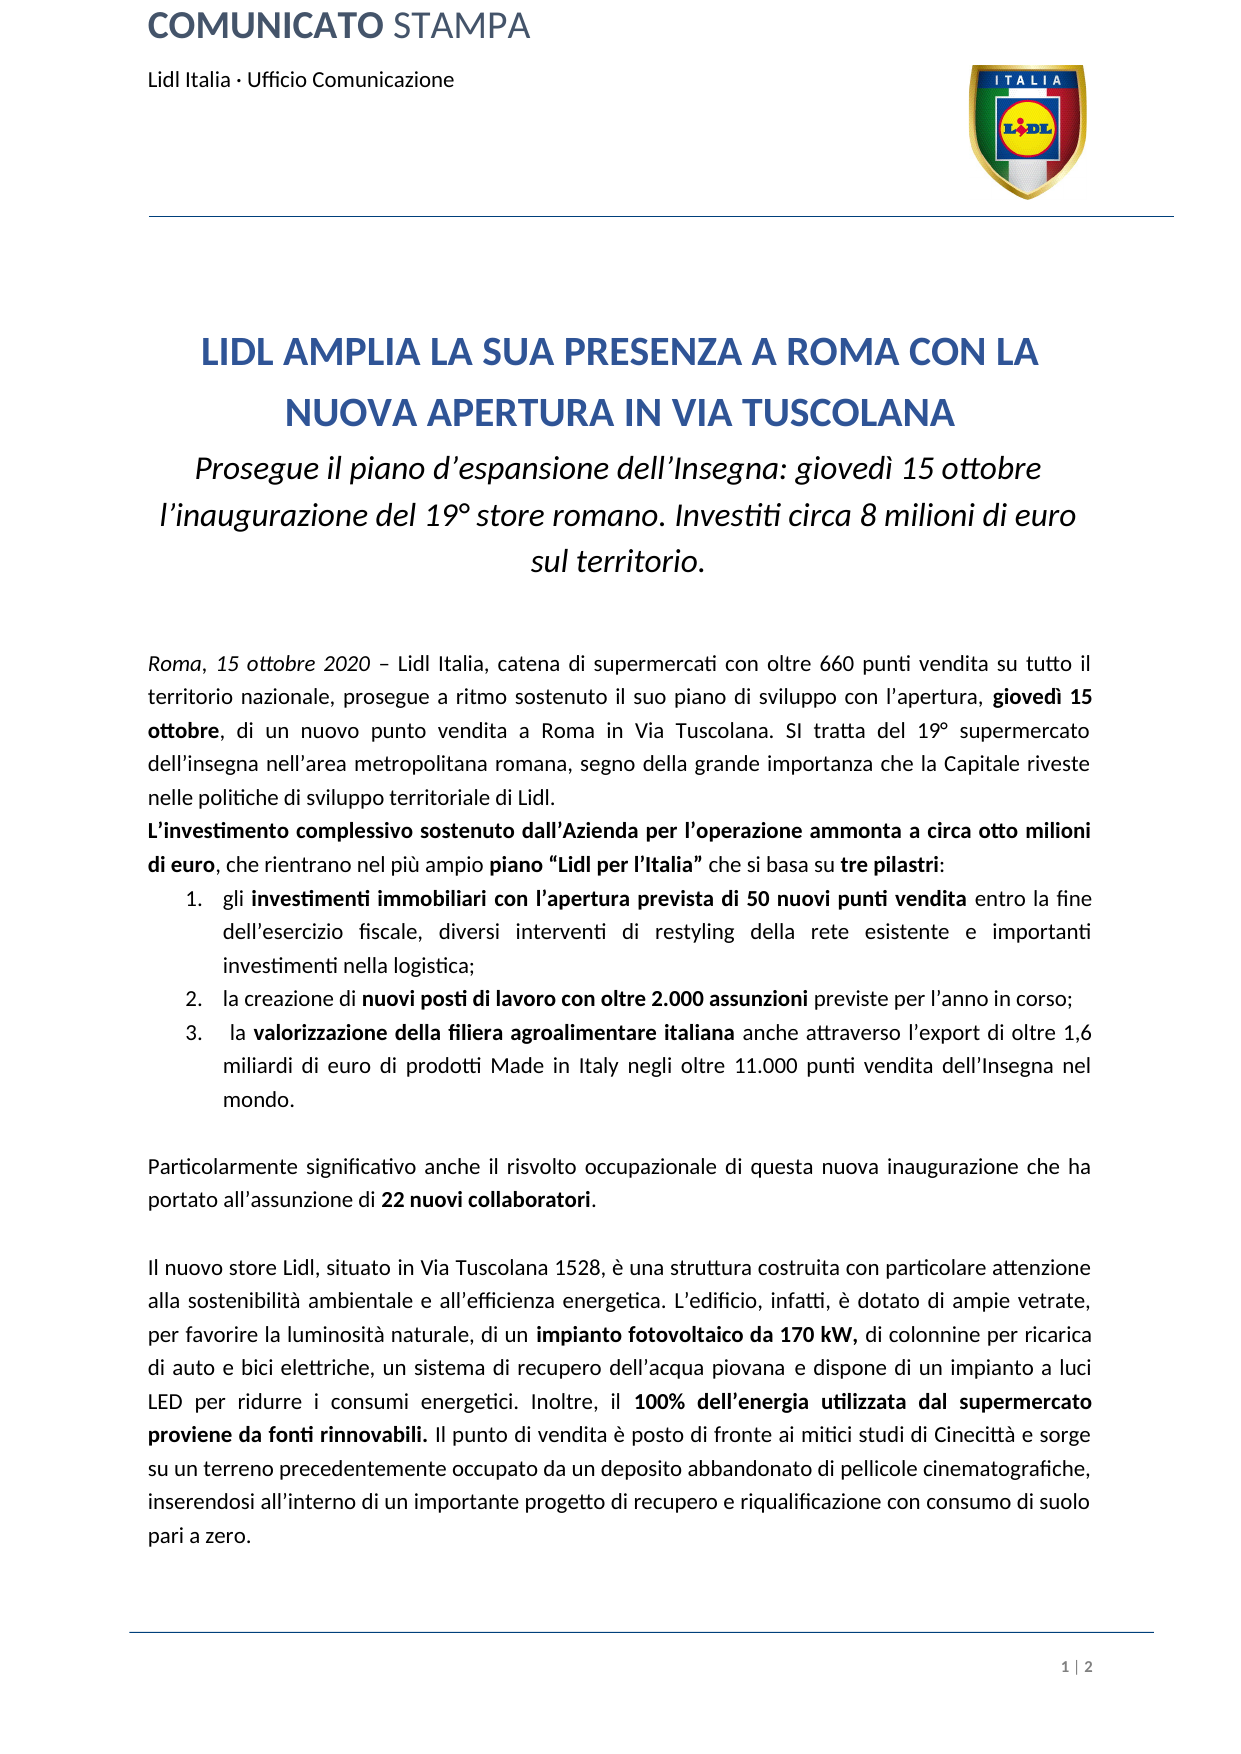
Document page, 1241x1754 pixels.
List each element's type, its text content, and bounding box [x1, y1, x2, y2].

text LIDL AMPLIA LA SUA PRESENZA A ROMA CON LA NUOVA APERTURA IN VIA TUSCOLANA [148, 325, 1092, 437]
list gli investimenti immobiliari con l’apertura prevista di 50 nuovi punti vendita entro la fine dell’esercizio fiscale, diversi interventi di restyling della rete esistente e importanti investimenti nella logistica; [185, 884, 1092, 979]
picture [968, 65, 1087, 200]
list la creazione di nuovi posti di lavoro con oltre 2.000 assunzioni previste per l’anno in corso; [185, 984, 1092, 1012]
text Il nuovo store Lidl, situato in Via Tuscolana 1528, è una struttura costruita con particolare attenzione alla sostenibilità ambientale e all’efficienza energetica. L’edificio, infatti, è dotato di ampie vetrate, per favorire la luminosità naturale, di un impianto fotovoltaico da 170 kW, di colonnine per ricarica di auto e bici elettriche, un sistema di recupero dell’acqua piovana e dispone di un impianto a luci LED per ridurre i consumi energetici. Inoltre, il 100% dell’energia utilizzata dal supermercato proviene da fonti rinnovabili. Il punto di vendita è posto di fronte ai mitici studi di Cinecittà e sorge su un terreno precedentemente occupato da un deposito abbandonato di pellicole cinematografiche, inserendosi all’interno di un importante progetto di recupero e riqualificazione con consumo di suolo pari a zero. [148, 1253, 1092, 1549]
list la valorizzazione della filiera agroalimentare italiana anche attraverso l’export di oltre 1,6 miliardi di euro di prodotti Made in Italy negli oltre 11.000 punti vendita dell’Insegna nel mondo. [185, 1018, 1092, 1113]
text L’investimento complessivo sostenuto dall’Azienda per l’operazione ammonta a circa otto milioni di euro, che rientrano nel più ampio piano “Lidl per l’Italia” che si basa su tre pilastri: [148, 817, 1092, 878]
text Roma, 15 ottobre 2020 – Lidl Italia, catena di supermercati con oltre 660 punti vendita su tutto il territorio nazionale, prosegue a ritmo sostenuto il suo piano di sviluppo con l’apertura, giovedì 15 ottobre, di un nuovo punto vendita a Roma in Via Tuscolana. SI tratta del 19° supermercato dell’insegna nell’area metropolitana romana, segno della grande importanza che la Capitale riveste nelle politiche di sviluppo territoriale di Lidl. [148, 649, 1092, 811]
text Particolarmente significativo anche il risvolto occupazionale di questa nuova inaugurazione che ha portato all’assunzione di 22 nuovi collaboratori. [148, 1152, 1092, 1213]
text Prosegue il piano d’espansione dell’Insegna: giovedì 15 ottobre l’inaugurazione del 19° store romano. Investiti circa 8 milioni di euro sul territorio. [148, 447, 1092, 581]
